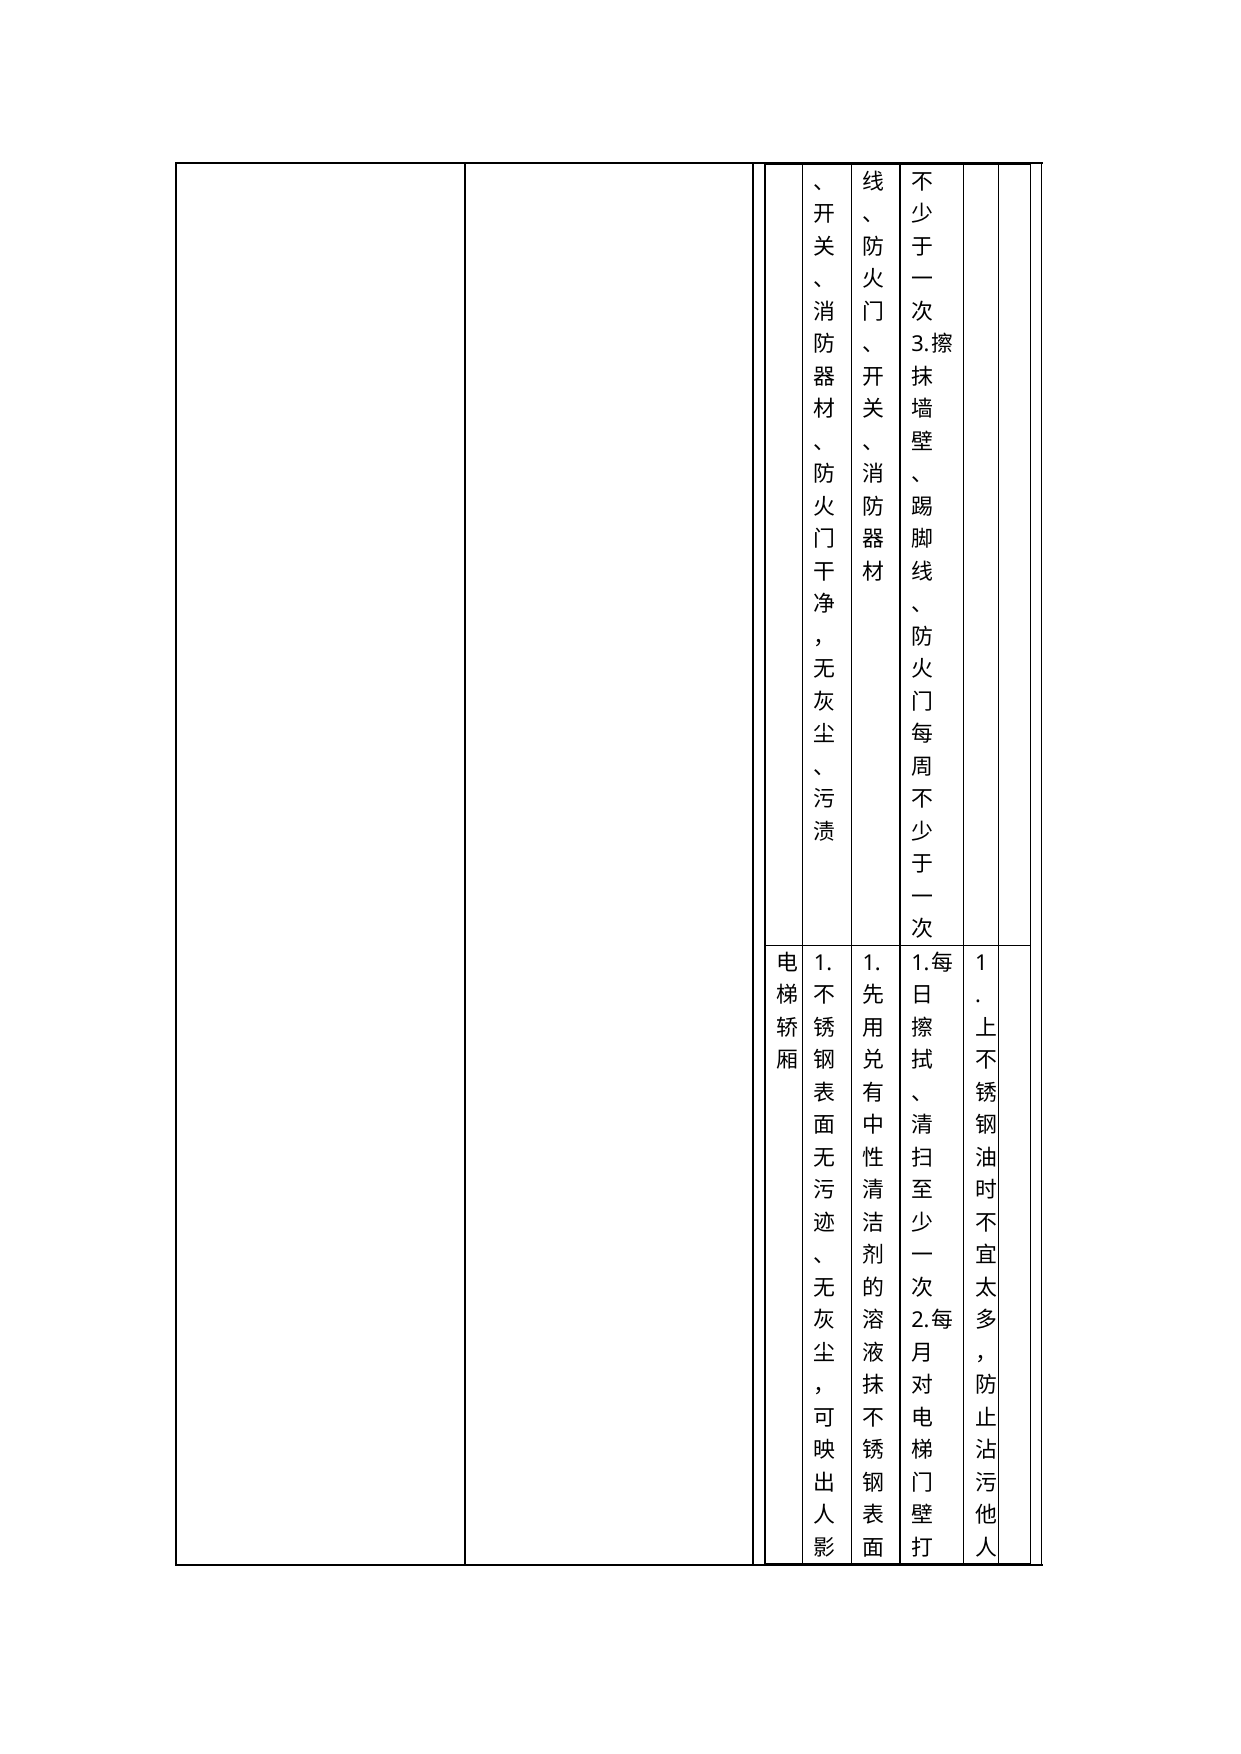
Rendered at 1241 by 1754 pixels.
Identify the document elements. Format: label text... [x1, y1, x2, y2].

table_cell 4 [177, 164, 464, 1564]
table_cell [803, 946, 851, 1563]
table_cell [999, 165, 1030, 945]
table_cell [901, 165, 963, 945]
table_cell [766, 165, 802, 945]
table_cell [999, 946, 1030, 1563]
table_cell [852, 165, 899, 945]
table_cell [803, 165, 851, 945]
table_cell [466, 164, 752, 1564]
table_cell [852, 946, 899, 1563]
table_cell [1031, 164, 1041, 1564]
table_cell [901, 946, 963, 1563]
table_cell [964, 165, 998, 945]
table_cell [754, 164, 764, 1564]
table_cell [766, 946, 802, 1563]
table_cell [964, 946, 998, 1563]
